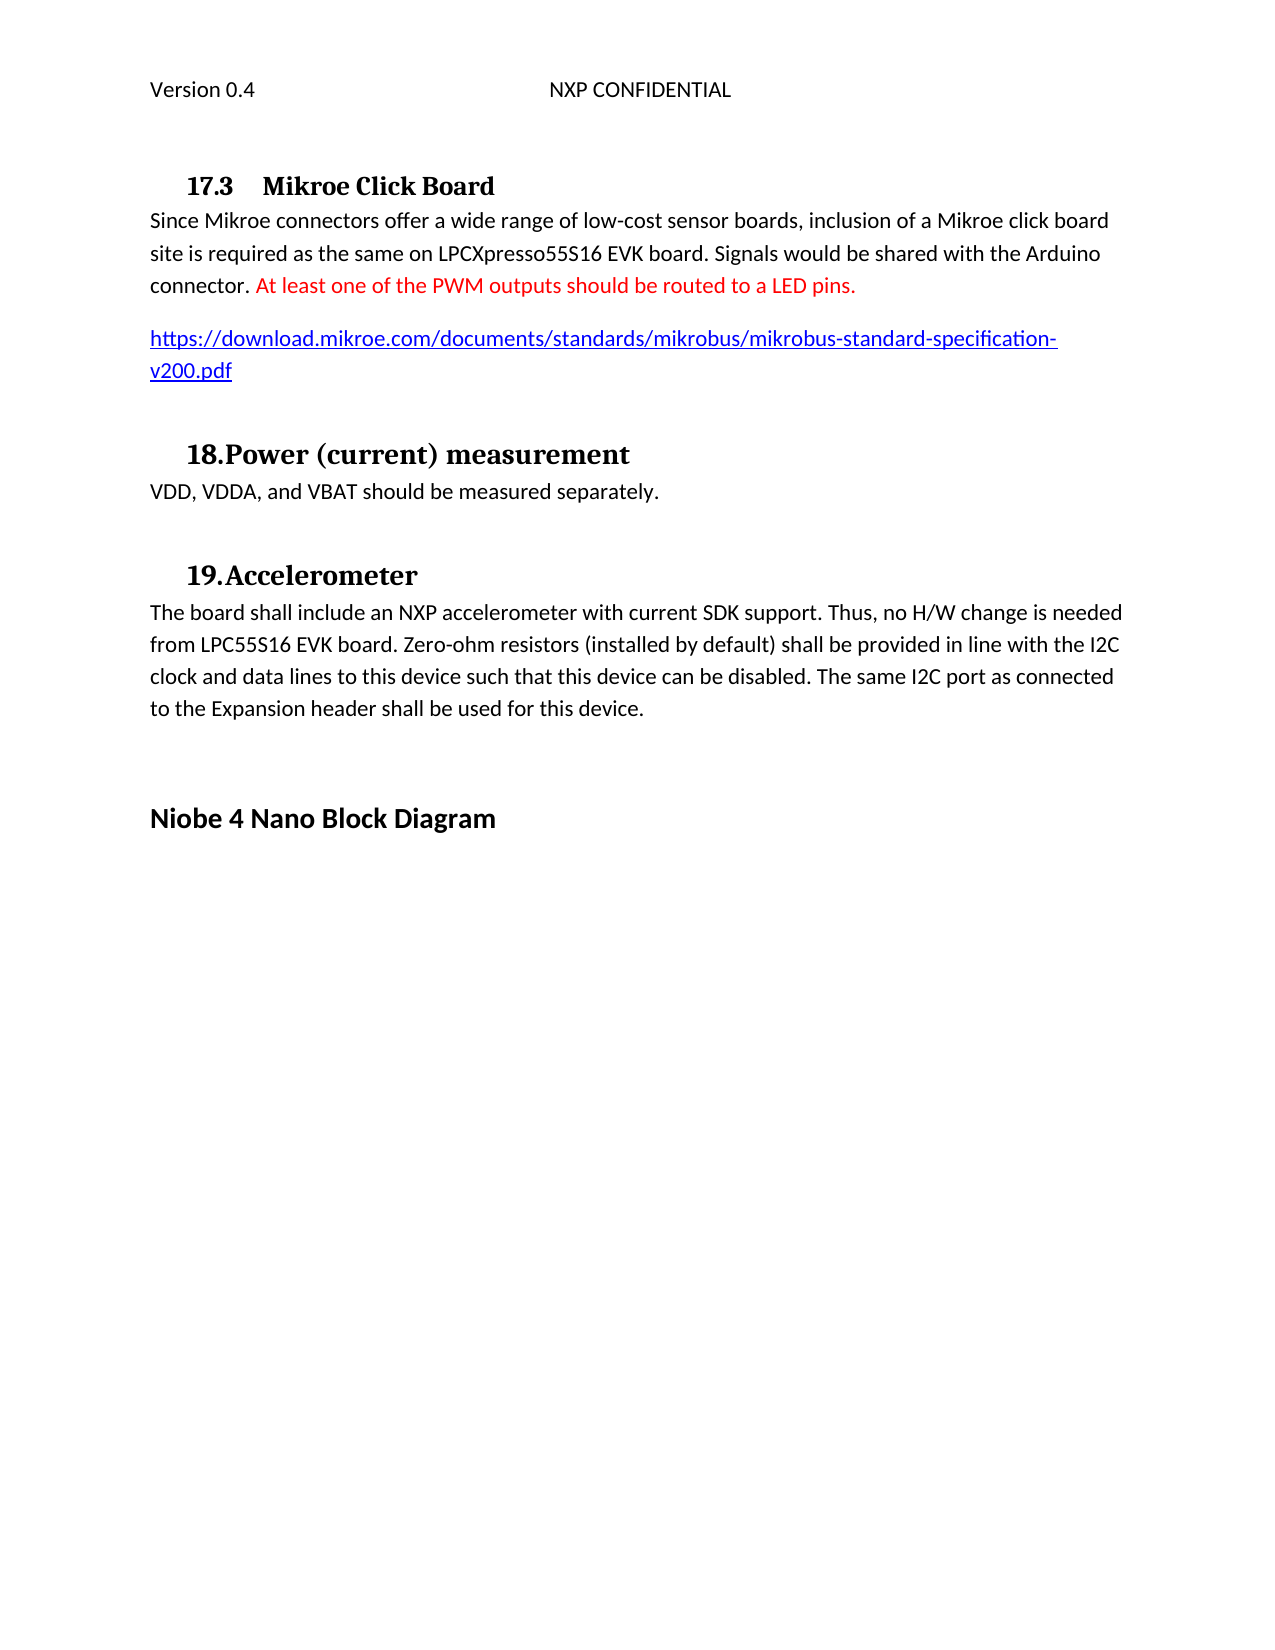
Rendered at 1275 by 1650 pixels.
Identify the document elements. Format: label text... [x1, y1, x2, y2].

subtitle Power (current) measurement [187, 438, 1125, 472]
text https://download.mikroe.com/documents/standards/mikrobus/mikrobus-standard-specification-v200.pdf [150, 324, 1125, 384]
text The board shall include an NXP accelerometer with current SDK support. Thus, no H/W change is needed from LPC55S16 EVK board. Zero-ohm resistors (installed by default) shall be provided in line with the I2C clock and data lines to this device such that this device can be disabled. The same I2C port as connected to the Expansion header shall be used for this device. [150, 598, 1125, 722]
text VDD, VDDA, and VBAT should be measured separately. [150, 477, 1125, 505]
subtitle Mikroe Click Board [187, 171, 1125, 202]
text Since Mikroe connectors offer a wide range of low-cost sensor boards, inclusion of a Mikroe click board site is required as the same on LPCXpresso55S16 EVK board. Signals would be shared with the Arduino connector. At least one of the PWM outputs should be routed to a LED pins. [150, 207, 1125, 299]
text Niobe 4 Nano Block Diagram [150, 800, 1125, 836]
subtitle Accelerometer [187, 559, 1125, 593]
